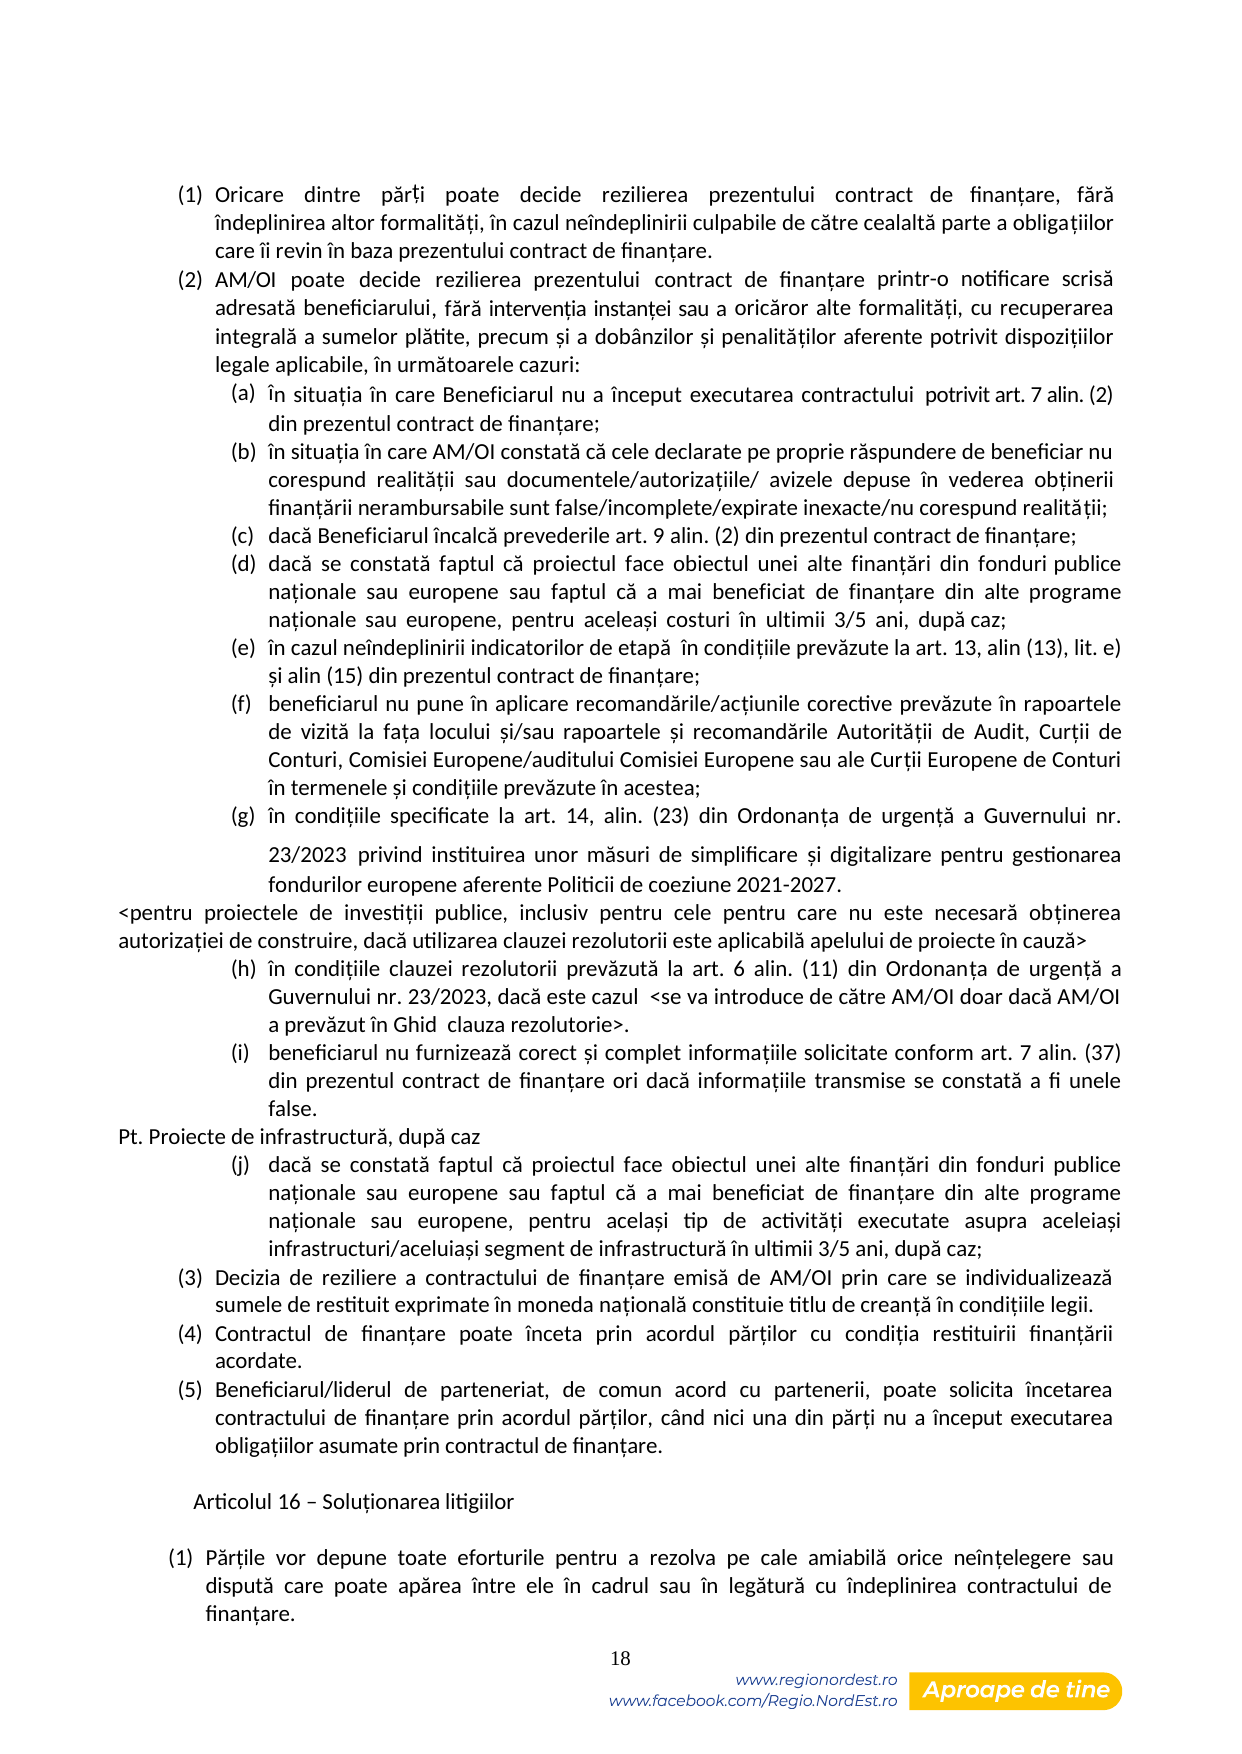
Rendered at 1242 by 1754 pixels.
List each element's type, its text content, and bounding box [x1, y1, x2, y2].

list Oricare dintre părți poate decide rezilierea prezentului contract de finanțare, fără îndeplinirea altor formalități, în cazul neîndeplinirii culpabile de către cealaltă parte a obligațiilor care îi revin în baza prezentului contract de finanțare. [177, 177, 1114, 264]
list Contractul de finanțare poate înceta prin acordul părților cu condiția restituirii finanțării acordate. [177, 1319, 1114, 1375]
list AM/OI poate decide rezilierea prezentului contract de finanțare printr-o notificare scrisă adresată beneficiarului, fără intervenția instanței sau a oricăror alte formalități, cu recuperarea integrală a sumelor plătite, precum și a dobânzilor și penalităților aferente potrivit dispozițiilor legale aplicabile, în următoarele cazuri: [177, 264, 1114, 378]
list în situația în care AM/OI constată că cele declarate pe proprie răspundere de beneficiar nu corespund realității sau documentele/autorizațiile/ avizele depuse în vederea obținerii finanțării nerambursabile sunt false/incomplete/expirate inexacte/nu corespund realității; [231, 437, 1114, 521]
text <pentru proiectele de investiții publice, inclusiv pentru cele pentru care nu este necesară obținerea autorizației de construire, dacă utilizarea clauzei rezolutorii este aplicabilă apelului de proiecte în cauză> [118, 898, 1122, 954]
list dacă Beneficiarul încalcă prevederile art. 9 alin. (2) din prezentul contract de finanțare; [231, 521, 1122, 549]
list în cazul neîndeplinirii indicatorilor de etapă în condițiile prevăzute la art. 13, alin (13), lit. e) și alin (15) din prezentul contract de finanțare; [231, 633, 1122, 689]
list beneficiarul nu furnizează corect și complet informațiile solicitate conform art. 7 alin. (37) din prezentul contract de finanțare ori dacă informațiile transmise se constată a fi unele false. [231, 1038, 1122, 1122]
list dacă se constată faptul că proiectul face obiectul unei alte finanțări din fonduri publice naționale sau europene sau faptul că a mai beneficiat de finanțare din alte programe naționale sau europene, pentru același tip de activități executate asupra aceleiași infrastructuri/aceluiași segment de infrastructură în ultimii 3/5 ani, după caz; [231, 1151, 1122, 1263]
list în situația în care Beneficiarul nu a început executarea contractului potrivit art. 7 alin. (2) din prezentul contract de finanțare; [231, 378, 1114, 437]
list în condițiile clauzei rezolutorii prevăzută la art. 6 alin. (11) din Ordonanța de urgență a Guvernului nr. 23/2023, dacă este cazul <se va introduce de către AM/OI doar dacă AM/OI a prevăzut în Ghid clauza rezolutorie>. [231, 954, 1122, 1038]
list în condițiile specificate la art. 14, alin. (23) din Ordonanța de urgență a Guvernului nr. 23/2023 privind instituirea unor măsuri de simplificare şi digitalizare pentru gestionarea fondurilor europene aferente Politicii de coeziune 2021-2027. [231, 802, 1122, 898]
list beneficiarul nu pune în aplicare recomandările/acțiunile corective prevăzute în rapoartele de vizită la fața locului și/sau rapoartele și recomandările Autorității de Audit, Curții de Conturi, Comisiei Europene/auditului Comisiei Europene sau ale Curții Europene de Conturi în termenele și condițiile prevăzute în acestea; [231, 689, 1122, 802]
list Beneficiarul/liderul de parteneriat, de comun acord cu partenerii, poate solicita încetarea contractului de finanțare prin acordul părților, când nici una din părți nu a început executarea obligațiilor asumate prin contractul de finanțare. [177, 1375, 1114, 1459]
list dacă se constată faptul că proiectul face obiectul unei alte finanțări din fonduri publice naționale sau europene sau faptul că a mai beneficiat de finanțare din alte programe naționale sau europene, pentru aceleași costuri în ultimii 3/5 ani, după caz; [231, 549, 1122, 633]
list Decizia de reziliere a contractului de finanțare emisă de AM/OI prin care se individualizează sumele de restituit exprimate în moneda națională constituie titlu de creanță în condițiile legii. [177, 1263, 1114, 1319]
text Pt. Proiecte de infrastructură, după caz [118, 1122, 1122, 1151]
text Articolul 16 – Soluționarea litigiilor [118, 1487, 1122, 1515]
list Părțile vor depune toate eforturile pentru a rezolva pe cale amiabilă orice neînțelegere sau dispută care poate apărea între ele în cadrul sau în legătură cu îndeplinirea contractului de finanțare. [168, 1543, 1114, 1627]
